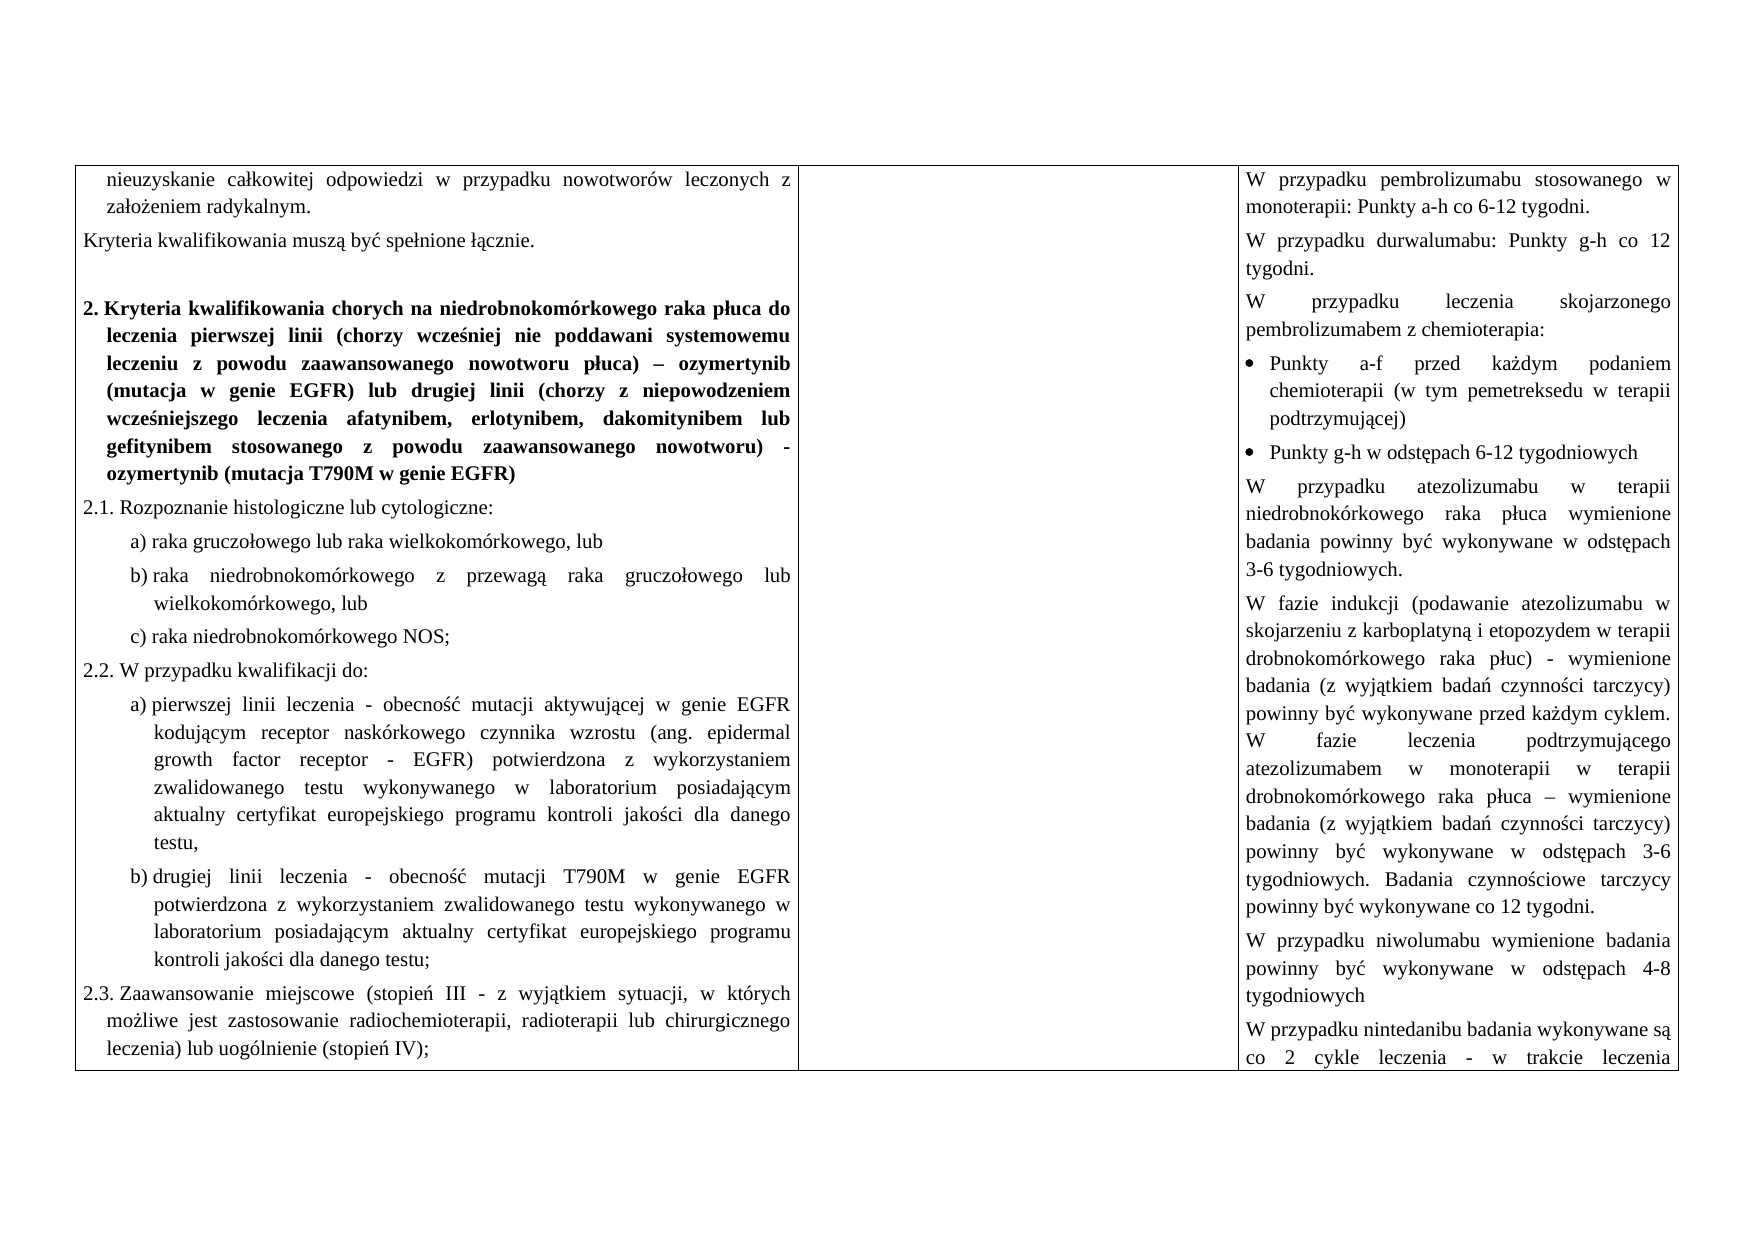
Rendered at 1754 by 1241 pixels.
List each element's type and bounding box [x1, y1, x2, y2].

table_cell [1239, 166, 1678, 1070]
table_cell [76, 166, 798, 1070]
table_cell [799, 166, 1238, 1070]
